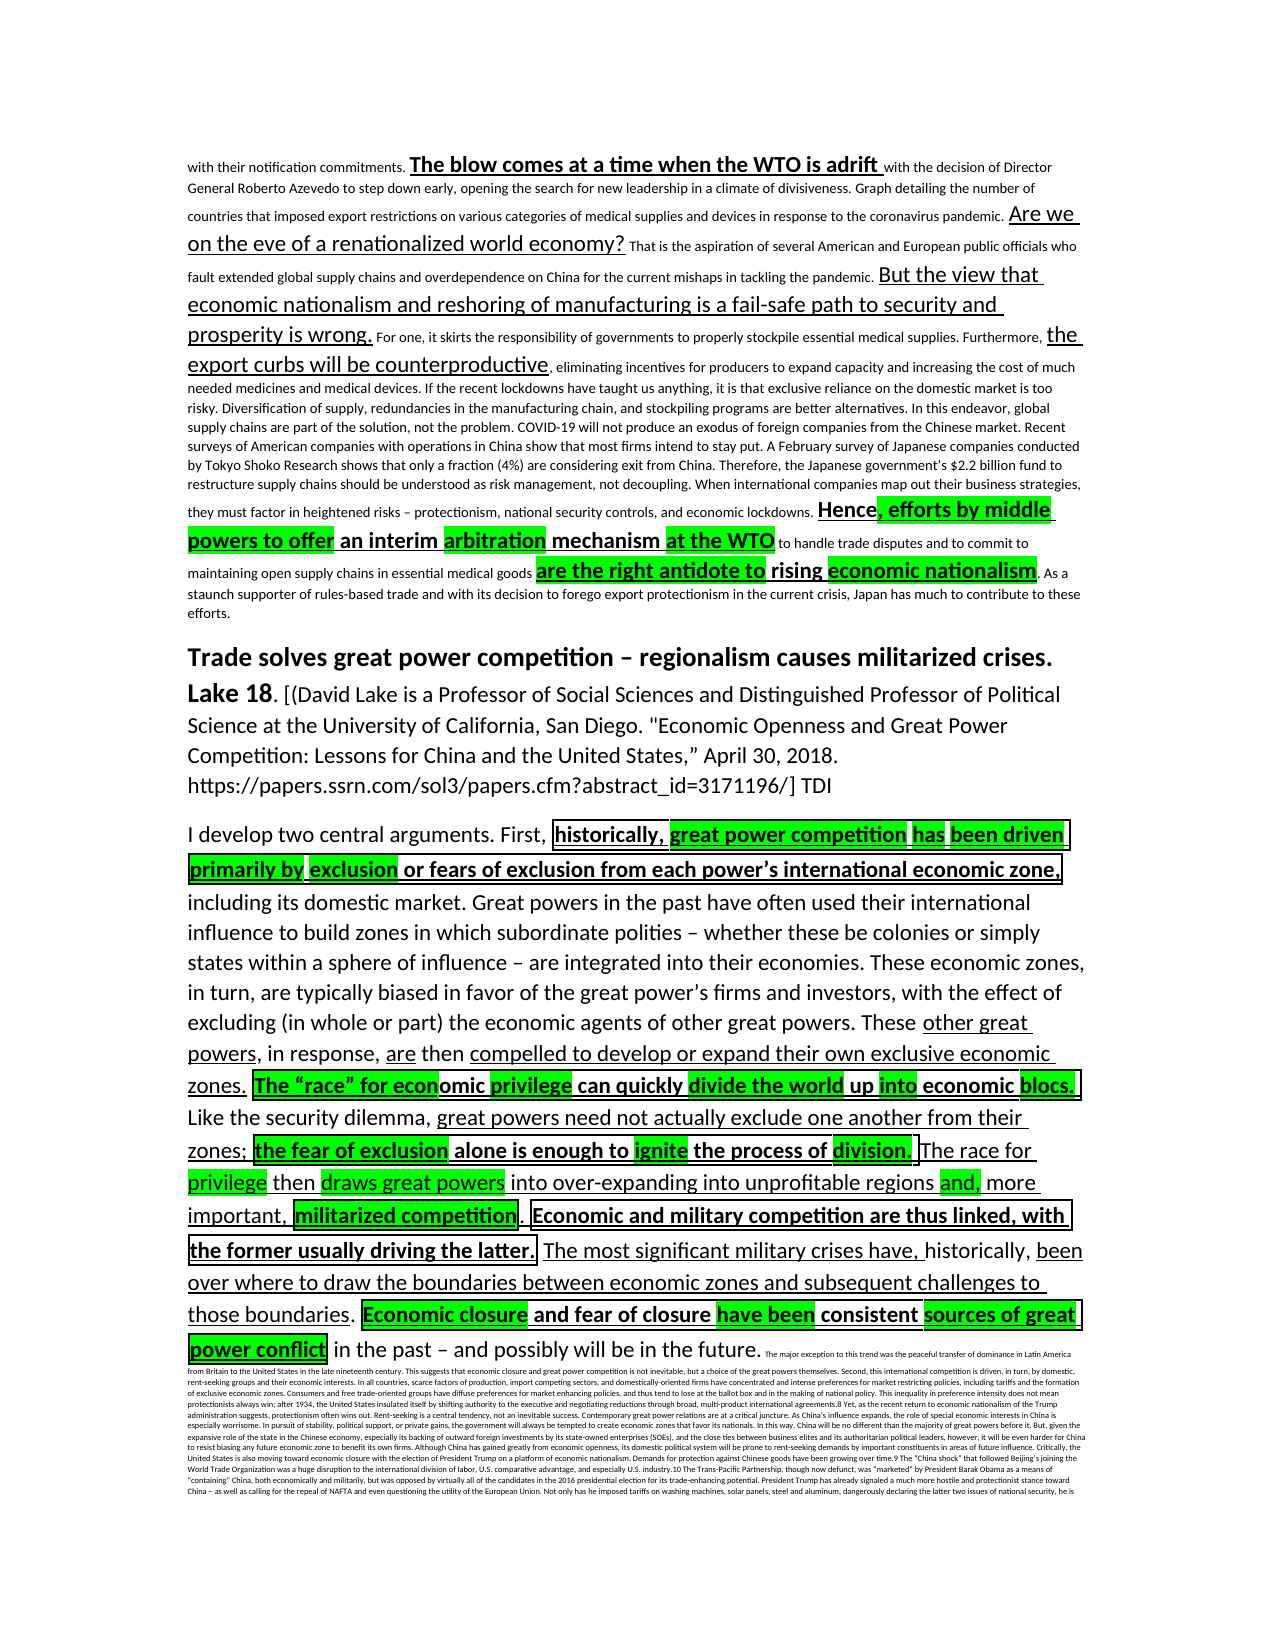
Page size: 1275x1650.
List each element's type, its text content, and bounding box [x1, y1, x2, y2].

text Lake 18. [(David Lake is a Professor of Social Sciences and Distinguished Professor of Political Science at the University of California, San Diego. "Economic Openness and Great Power Competition: Lessons for China and the United States,” April 30, 2018. https://papers.ssrn.com/sol3/papers.cfm?abstract_id=3171196/] TDI [187, 676, 1087, 800]
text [187, 818, 1087, 1497]
subtitle Trade solves great power competition – regionalism causes militarized crises. [187, 640, 1087, 673]
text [187, 150, 1087, 622]
